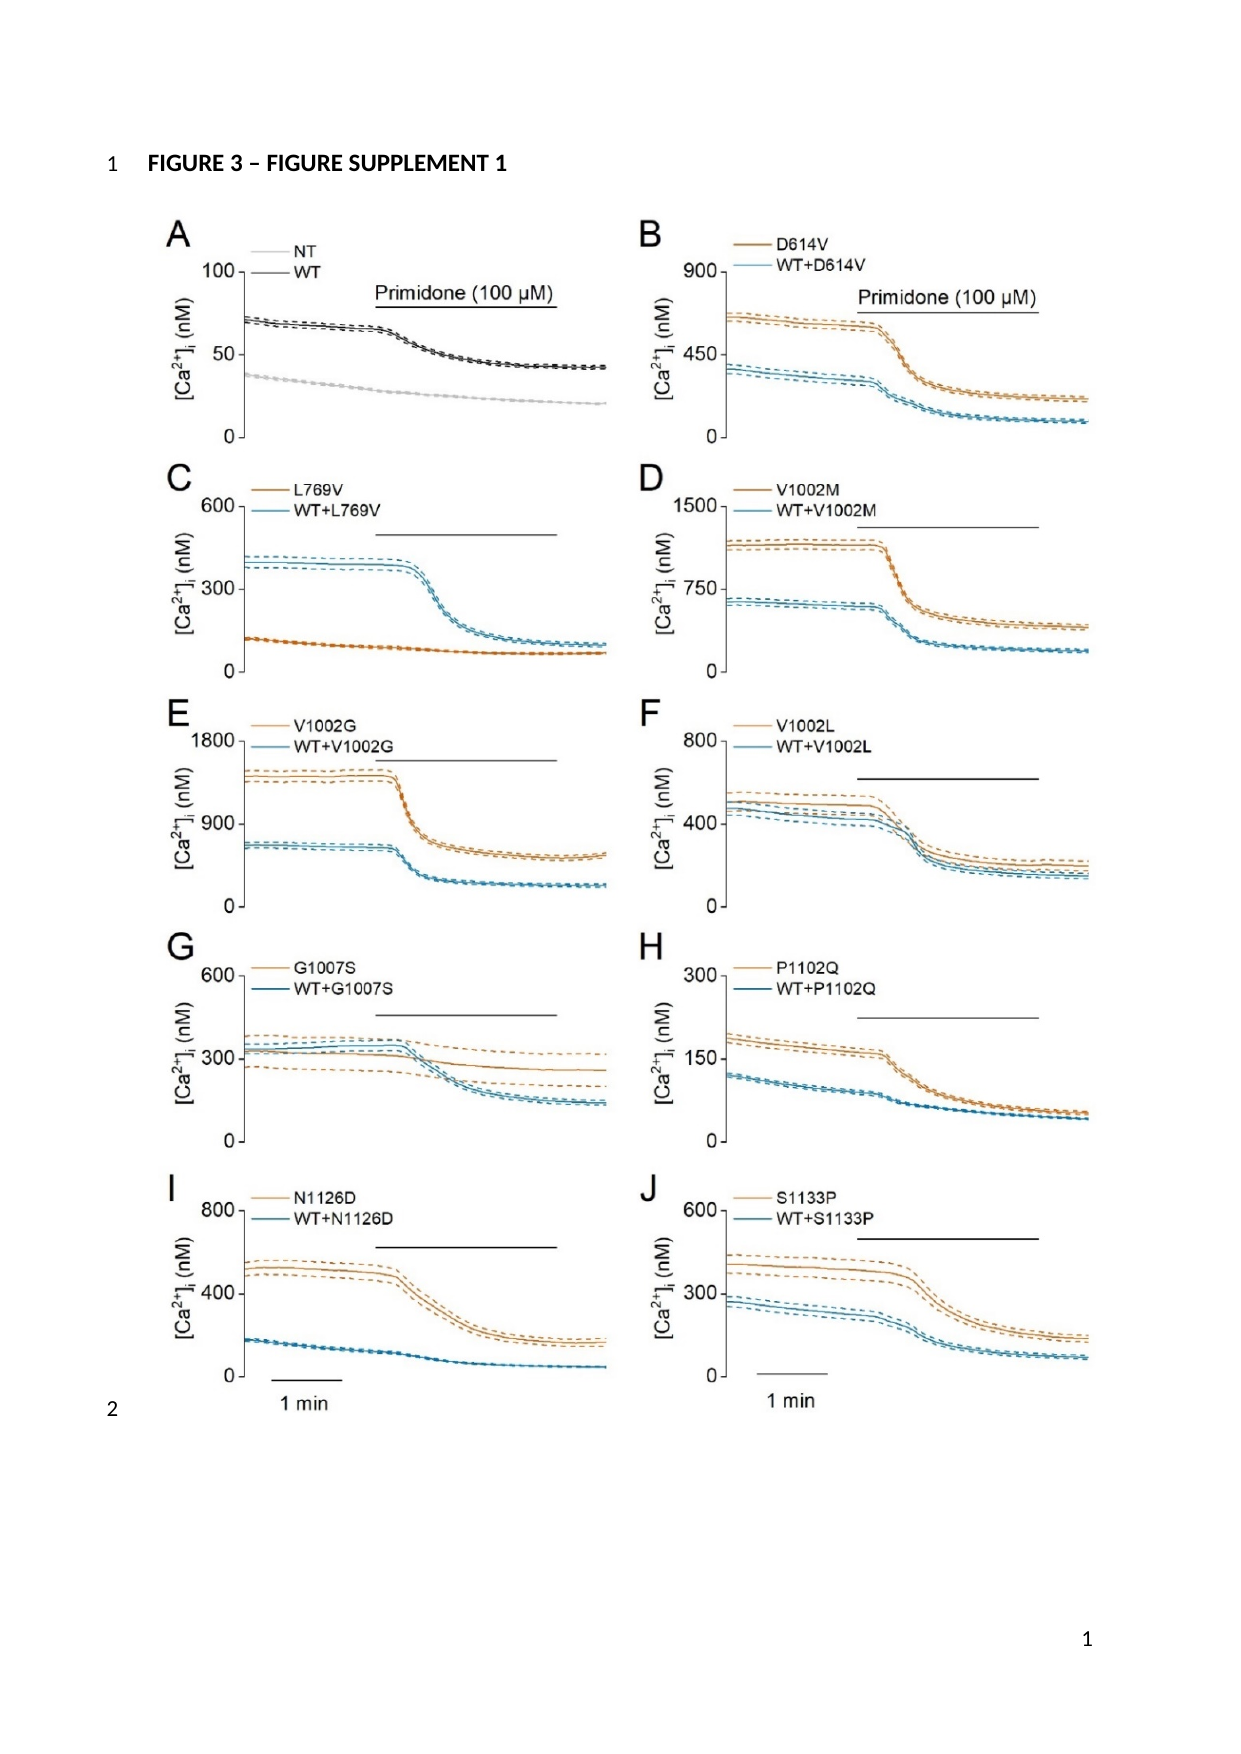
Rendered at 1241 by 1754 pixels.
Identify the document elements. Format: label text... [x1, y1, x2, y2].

text FIGURE 3 – FIGURE SUPPLEMENT 1 [148, 148, 1093, 178]
picture [147, 210, 1112, 1417]
